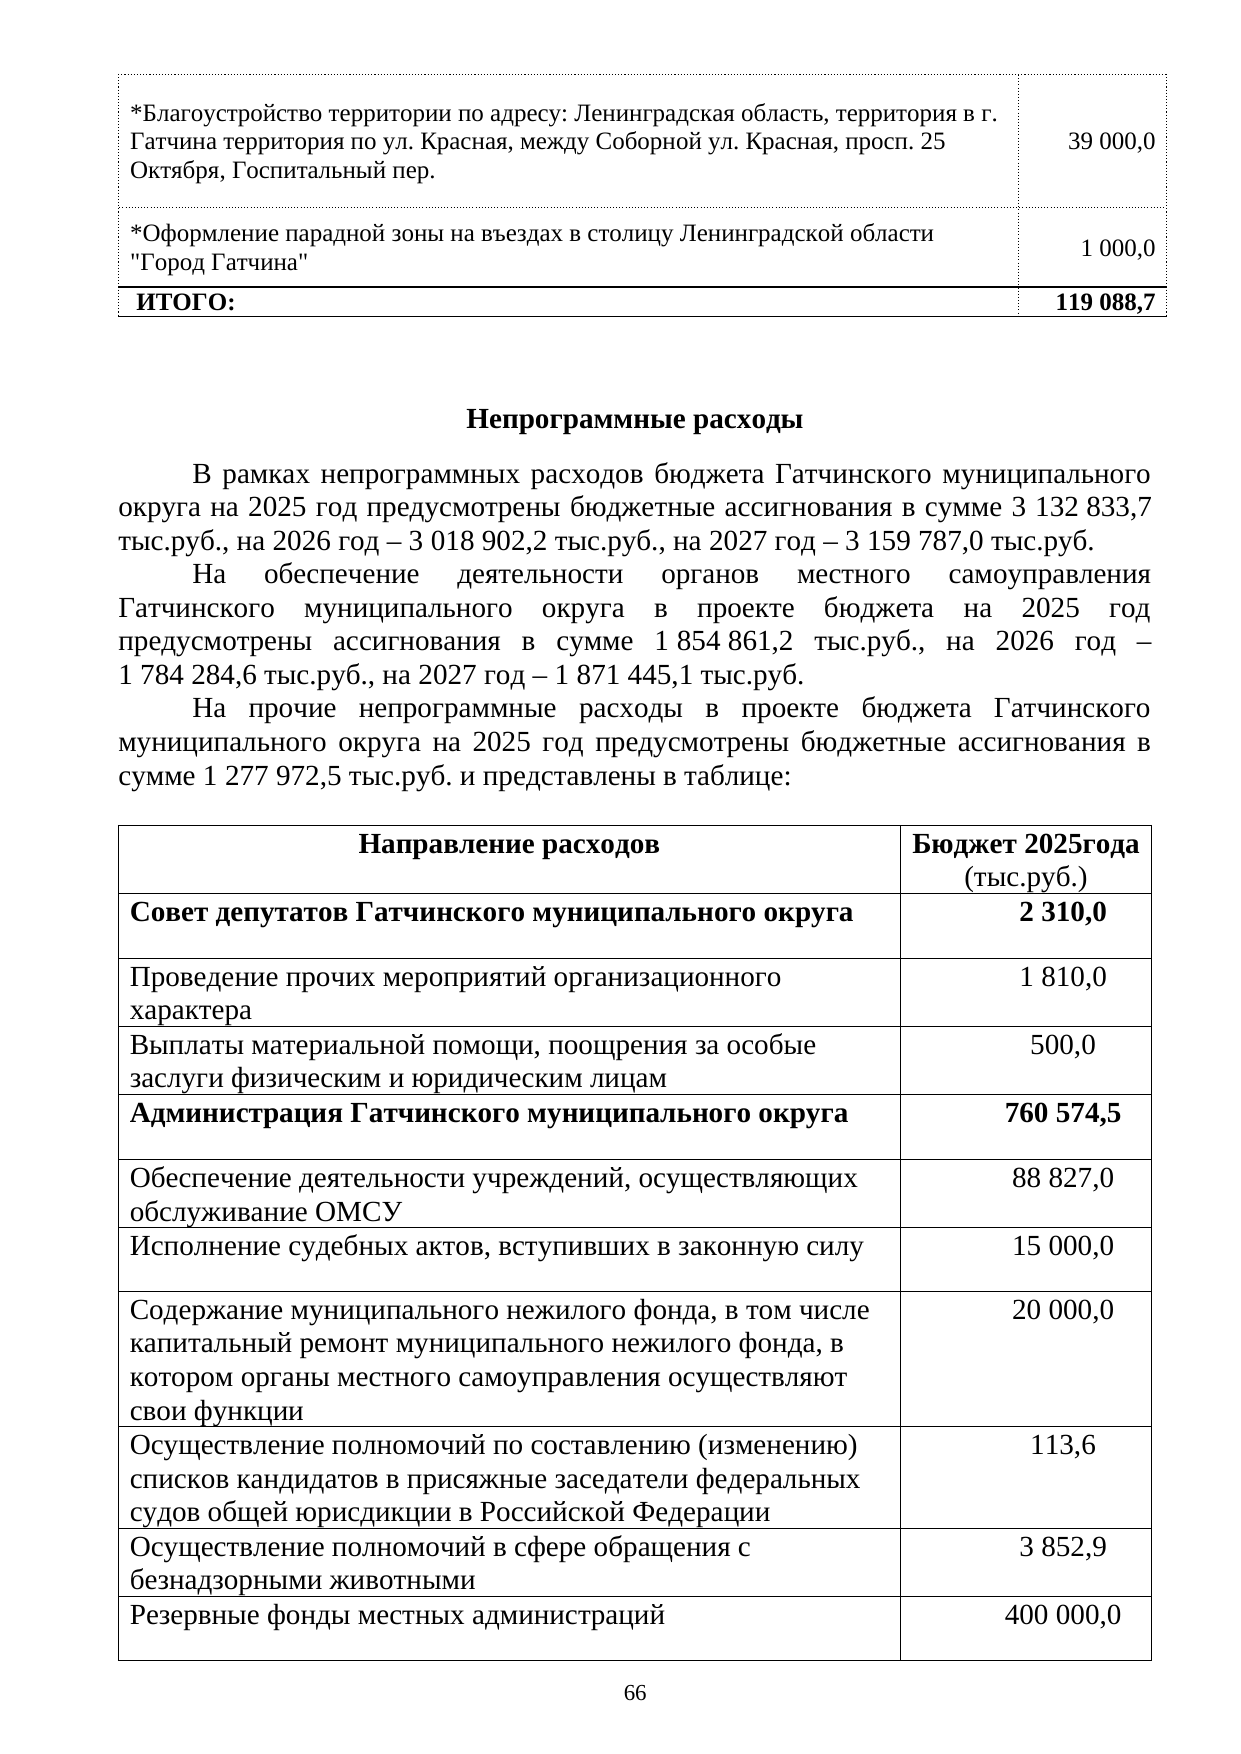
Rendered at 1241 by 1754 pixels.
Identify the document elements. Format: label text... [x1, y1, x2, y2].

text На обеспечение деятельности органов местного самоуправления Гатчинского муниципального округа в проекте бюджета на 2025 год предусмотрены ассигнования в сумме 1 854 861,2 тыс.руб., на 2026 год – 1 784 284,6 тыс.руб., на 2027 год – 1 871 445,1 тыс.руб. [118, 556, 1152, 691]
table_cell 400 000,0 [901, 1597, 1151, 1660]
table_cell 39 000,0 [1019, 74, 1167, 207]
table_cell 760 574,5 [901, 1095, 1151, 1159]
table_cell Выплаты материальной помощи, поощрения за особые заслуги физическим и юридическим лицам [119, 1027, 900, 1094]
table_cell Совет депутатов Гатчинского муниципального округа [119, 894, 900, 958]
table_cell *Благоустройство территории по адресу: Ленинградская область, территория в г. Гатчина территория по ул. Красная, между Соборной ул. Красная, просп. 25 Октября, Госпитальный пер. [119, 74, 1019, 207]
table_cell ИТОГО: [119, 288, 1019, 316]
table_cell Исполнение судебных актов, вступивших в законную силу [119, 1228, 900, 1291]
text На прочие непрограммные расходы в проекте бюджета Гатчинского муниципального округа на 2025 год предусмотрены бюджетные ассигнования в сумме 1 277 972,5 тыс.руб. и представлены в таблице: [118, 691, 1152, 791]
table_cell Администрация Гатчинского муниципального округа [119, 1095, 900, 1159]
table_cell 3 852,9 [901, 1529, 1151, 1596]
table_cell 500,0 [901, 1027, 1151, 1094]
table_header Бюджет 2025года (тыс.руб.) [901, 826, 1151, 893]
table_cell 119 088,7 [1019, 288, 1167, 316]
table_cell Осуществление полномочий по составлению (изменению) списков кандидатов в присяжные заседатели федеральных судов общей юрисдикции в Российской Федерации [119, 1427, 900, 1528]
table_cell 15 000,0 [901, 1228, 1151, 1291]
table_cell Проведение прочих мероприятий организационного характера [119, 959, 900, 1026]
table_cell 2 310,0 [901, 894, 1151, 958]
table_cell 20 000,0 [901, 1292, 1151, 1426]
table_header Направление расходов [119, 826, 900, 893]
table_cell 88 827,0 [901, 1160, 1151, 1227]
table_cell Содержание муниципального нежилого фонда, в том числе капитальный ремонт муниципального нежилого фонда, в котором органы местного самоуправления осуществляют свои функции [119, 1292, 900, 1426]
table_cell *Оформление парадной зоны на въездах в столицу Ленинградской области "Город Гатчина" [119, 207, 1019, 286]
table_cell 1 000,0 [1019, 207, 1167, 286]
table_cell 1 810,0 [901, 959, 1151, 1026]
text В рамках непрограммных расходов бюджета Гатчинского муниципального округа на 2025 год предусмотрены бюджетные ассигнования в сумме 3 132 833,7 тыс.руб., на 2026 год – 3 018 902,2 тыс.руб., на 2027 год – 3 159 787,0 тыс.руб. [118, 456, 1152, 556]
table_cell Резервные фонды местных администраций [119, 1597, 900, 1660]
subtitle Непрограммные расходы [118, 401, 1152, 434]
table_cell Обеспечение деятельности учреждений, осуществляющих обслуживание ОМСУ [119, 1160, 900, 1227]
table_cell Осуществление полномочий в сфере обращения с безнадзорными животными [119, 1529, 900, 1596]
table_cell 113,6 [901, 1427, 1151, 1528]
